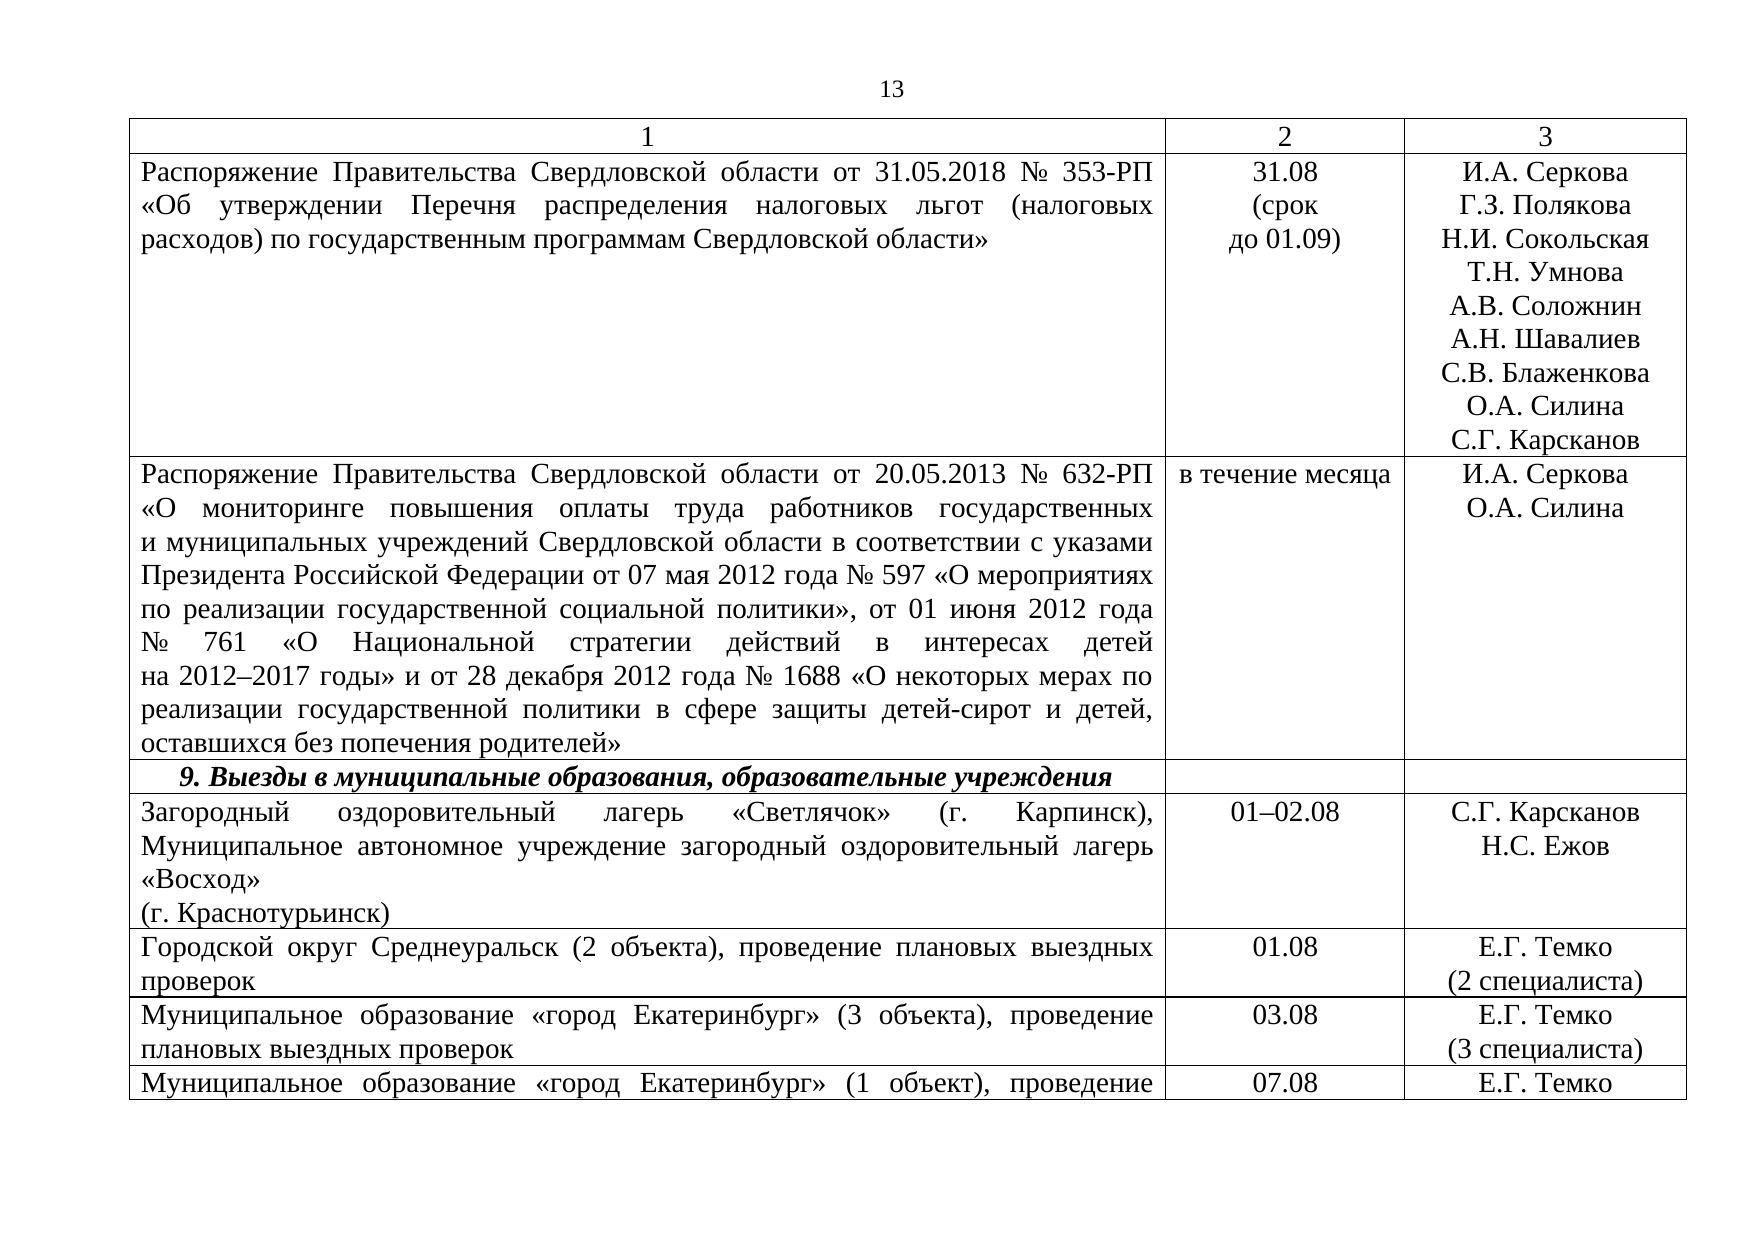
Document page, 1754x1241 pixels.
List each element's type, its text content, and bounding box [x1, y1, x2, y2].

table_cell Распоряжение Правительства Свердловской области от 20.05.2013 № 632-РП «О мониторинге повышения оплаты труда работников государственных и муниципальных учреждений Свердловской области в соответствии с указами Президента Российской Федерации от 07 мая 2012 года № 597 «О мероприятиях по реализации государственной социальной политики», от 01 июня 2012 года № 761 «О Национальной стратегии действий в интересах детей на 2012–2017 годы» и от 28 декабря 2012 года № 1688 «О некоторых мерах по реализации государственной политики в сфере защиты детей-сирот и детей, оставшихся без попечения родителей» [130, 457, 1165, 758]
table_cell 9. Выезды в муниципальные образования, образовательные учреждения [130, 760, 1165, 793]
table_cell С.Г. Карсканов Н.С. Ежов [1405, 794, 1686, 928]
table_cell Е.Г. Темко (3 специалиста) [1405, 998, 1686, 1064]
table_cell Распоряжение Правительства Свердловской области от 31.05.2018 № 353-РП «Об утверждении Перечня распределения налоговых льгот (налоговых расходов) по государственным программам Свердловской области» [130, 154, 1165, 456]
table_cell 31.08 (срок до 01.09) [1166, 154, 1404, 456]
table_cell Городской округ Среднеуральск (2 объекта), проведение плановых выездных проверок [130, 929, 1165, 996]
table_cell [1166, 760, 1404, 793]
table_cell 07.08 [1166, 1066, 1404, 1099]
table_cell [1405, 760, 1686, 793]
table_cell Загородный оздоровительный лагерь «Светлячок» (г. Карпинск), Муниципальное автономное учреждение загородный оздоровительный лагерь «Восход» (г. Краснотурьинск) [130, 794, 1165, 928]
table_cell Муниципальное образование «город Екатеринбург» (3 объекта), проведение плановых выездных проверок [130, 998, 1165, 1064]
table_cell И.А. Серкова О.А. Силина [1405, 457, 1686, 758]
table_cell Е.Г. Темко (1 специалист) [1405, 1066, 1686, 1099]
table_cell И.А. Серкова Г.З. Полякова Н.И. Сокольская Т.Н. Умнова А.В. Соложнин А.Н. Шавалиев С.В. Блаженкова О.А. Силина С.Г. Карсканов [1405, 154, 1686, 456]
table_cell Е.Г. Темко (2 специалиста) [1405, 929, 1686, 996]
table_cell в течение месяца [1166, 457, 1404, 758]
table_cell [130, 1066, 1165, 1099]
table_header 2 [1166, 119, 1404, 153]
table_cell 01.08 [1166, 929, 1404, 996]
table_cell 01–02.08 [1166, 794, 1404, 928]
table_cell 03.08 [1166, 998, 1404, 1064]
table_header 3 [1405, 119, 1686, 153]
table_header 1 [130, 119, 1165, 153]
